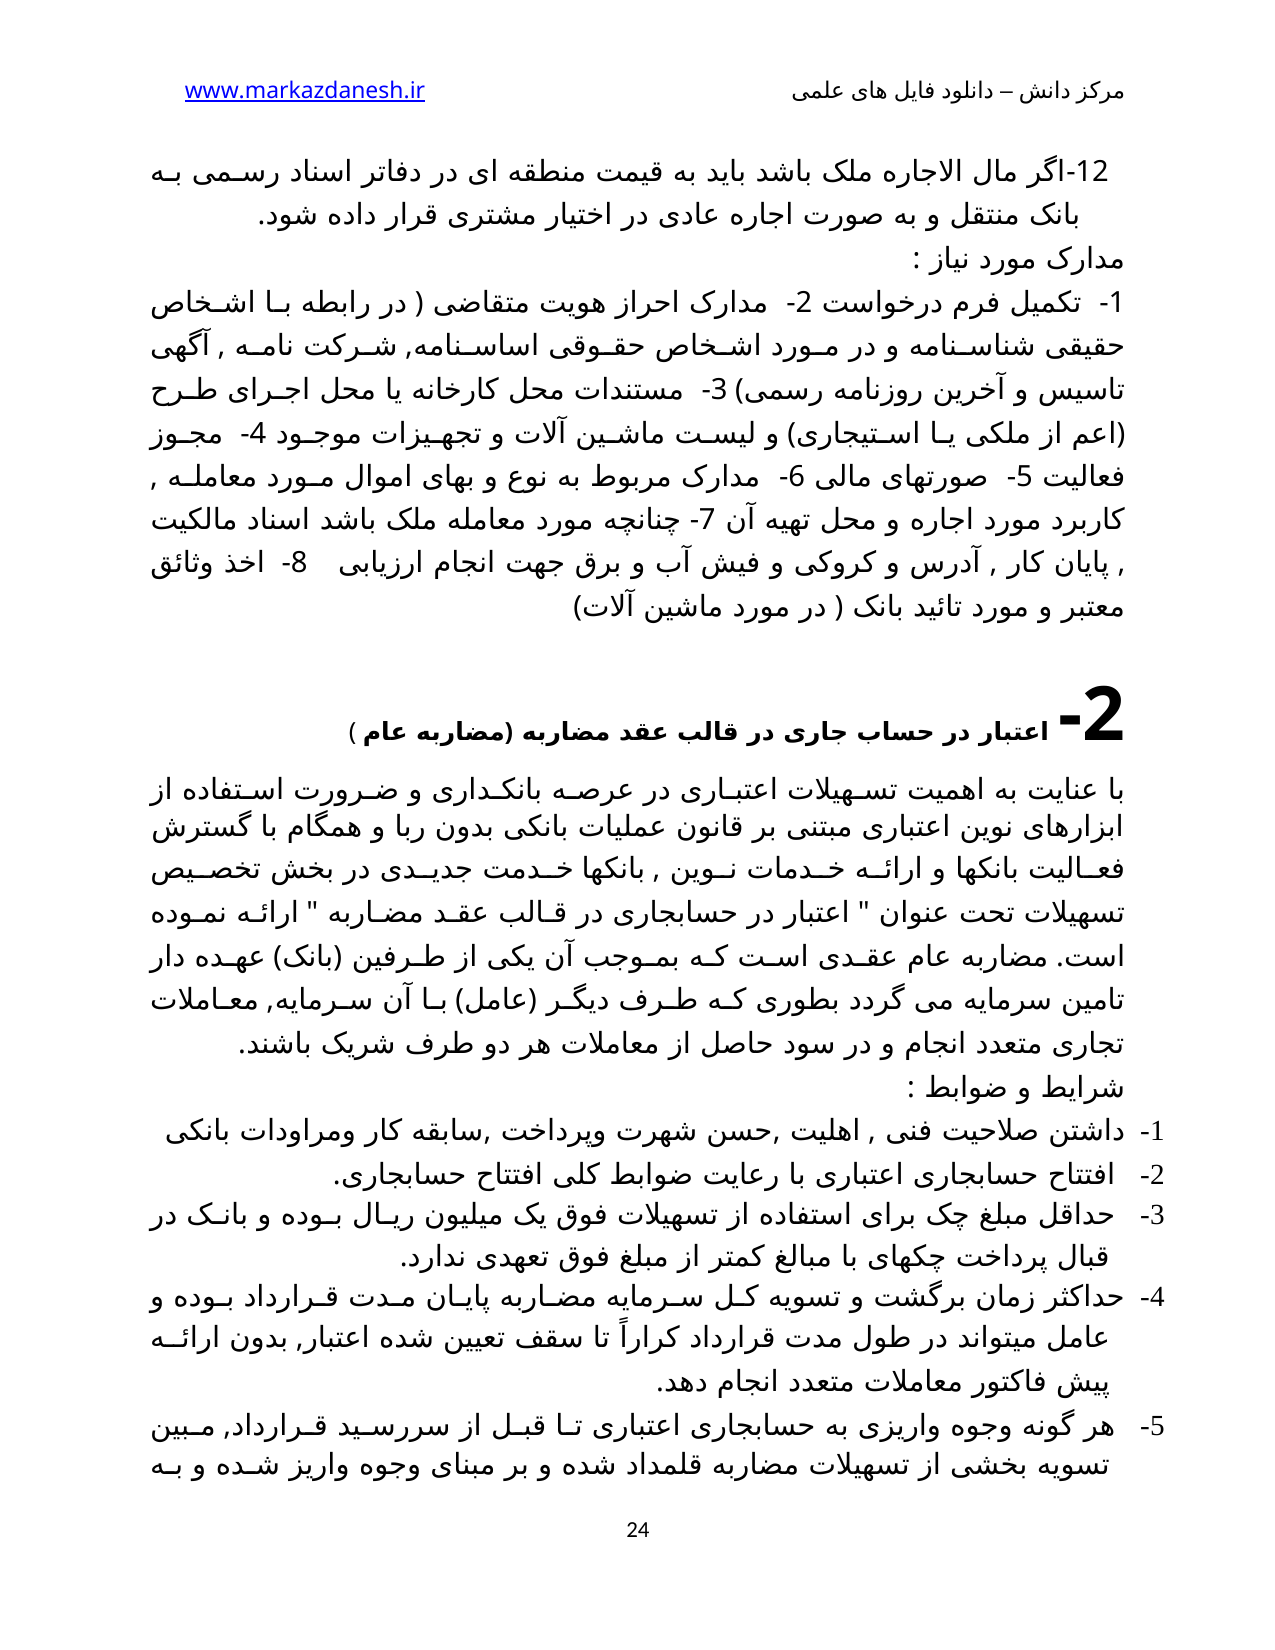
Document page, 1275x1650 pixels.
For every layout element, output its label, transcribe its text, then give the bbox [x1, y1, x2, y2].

list 1- تکمیل فرم درخواست 2- مدارک احراز هویت متقاضی ( در رابطه با اشخاص حقیقی شناسنامه و در مورد اشخاص حقوقی اساسنامه, شرکت نامه , آگهی تاسیس و آخرین روزنامه رسمی) 3- مستندات محل کارخانه یا محل اجرای طرح (اعم از ملکی یا استیجاری) و لیست ماشین آلات و تجهیزات موجود 4- مجوز فعالیت 5- صورتهای مالی 6- مدارک مربوط به نوع و بهای اموال مورد معامله , کاربرد مورد اجاره و محل تهیه آن 7- چنانچه مورد معامله ملک باشد اسناد مالکیت , پایان کار , آدرس و کروکی و فیش آب و برق جهت انجام ارزیابی 8- اخذ وثائق معتبر و مورد تائید بانک ( در مورد ماشین آلات) [150, 281, 1125, 625]
text 2- اعتبار در حساب جاری در قالب عقد مضاربه (مضاربه عام ) [150, 660, 1125, 762]
list حداقل مبلغ چک برای استفاده از تسهیلات فوق یک میلیون ریال بوده و بانک در قبال پرداخت چکهای با مبالغ کمتر از مبلغ فوق تعهدی ندارد. [150, 1197, 1140, 1275]
text شرایط و ضوابط : [150, 1066, 1125, 1106]
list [150, 1404, 1140, 1481]
list افتتاح حسابجاری اعتباری با رعایت ضوابط کلی افتتاح حسابجاری. [150, 1153, 1140, 1193]
text با عنایت به اهمیت تسهیلات اعتباری در عرصه بانکداری و ضرورت استفاده از ابزارهای نوین اعتباری مبتنی بر قانون عملیات بانکی بدون ربا و همگام با گسترش فعالیت بانکها و ارائه خدمات نوین , بانکها خدمت جدیدی در بخش تخصیص تسهیلات تحت عنوان " اعتبار در حسابجاری در قالب عقد مضاربه " ارائه نموده است. مضاربه عام عقدی است که بموجب آن یکی از طرفین (بانک) عهده دار تامین سرمایه می گردد بطوری که طرف دیگر (عامل) با آن سرمایه, معاملات تجاری متعدد انجام و در سود حاصل از معاملات هر دو طرف شریک باشند. [150, 772, 1125, 1062]
list داشتن صلاحیت فنی , اهلیت ,حسن شهرت وپرداخت ,سابقه کار ومراودات بانکی [150, 1109, 1140, 1149]
list حداکثر زمان برگشت و تسویه کل سرمایه مضاربه پایان مدت قرارداد بوده و عامل میتواند در طول مدت قرارداد کراراً تا سقف تعیین شده اعتبار, بدون ارائه پیش فاکتور معاملات متعدد انجام دهد. [150, 1279, 1140, 1400]
text 12-اگر مال الاجاره ملک باشد باید به قیمت منطقه ای در دفاتر اسناد رسمی به بانک منتقل و به صورت اجاره عادی در اختیار مشتری قرار داده شود. [150, 150, 1125, 233]
text مدارک مورد نیاز : [150, 237, 1125, 277]
